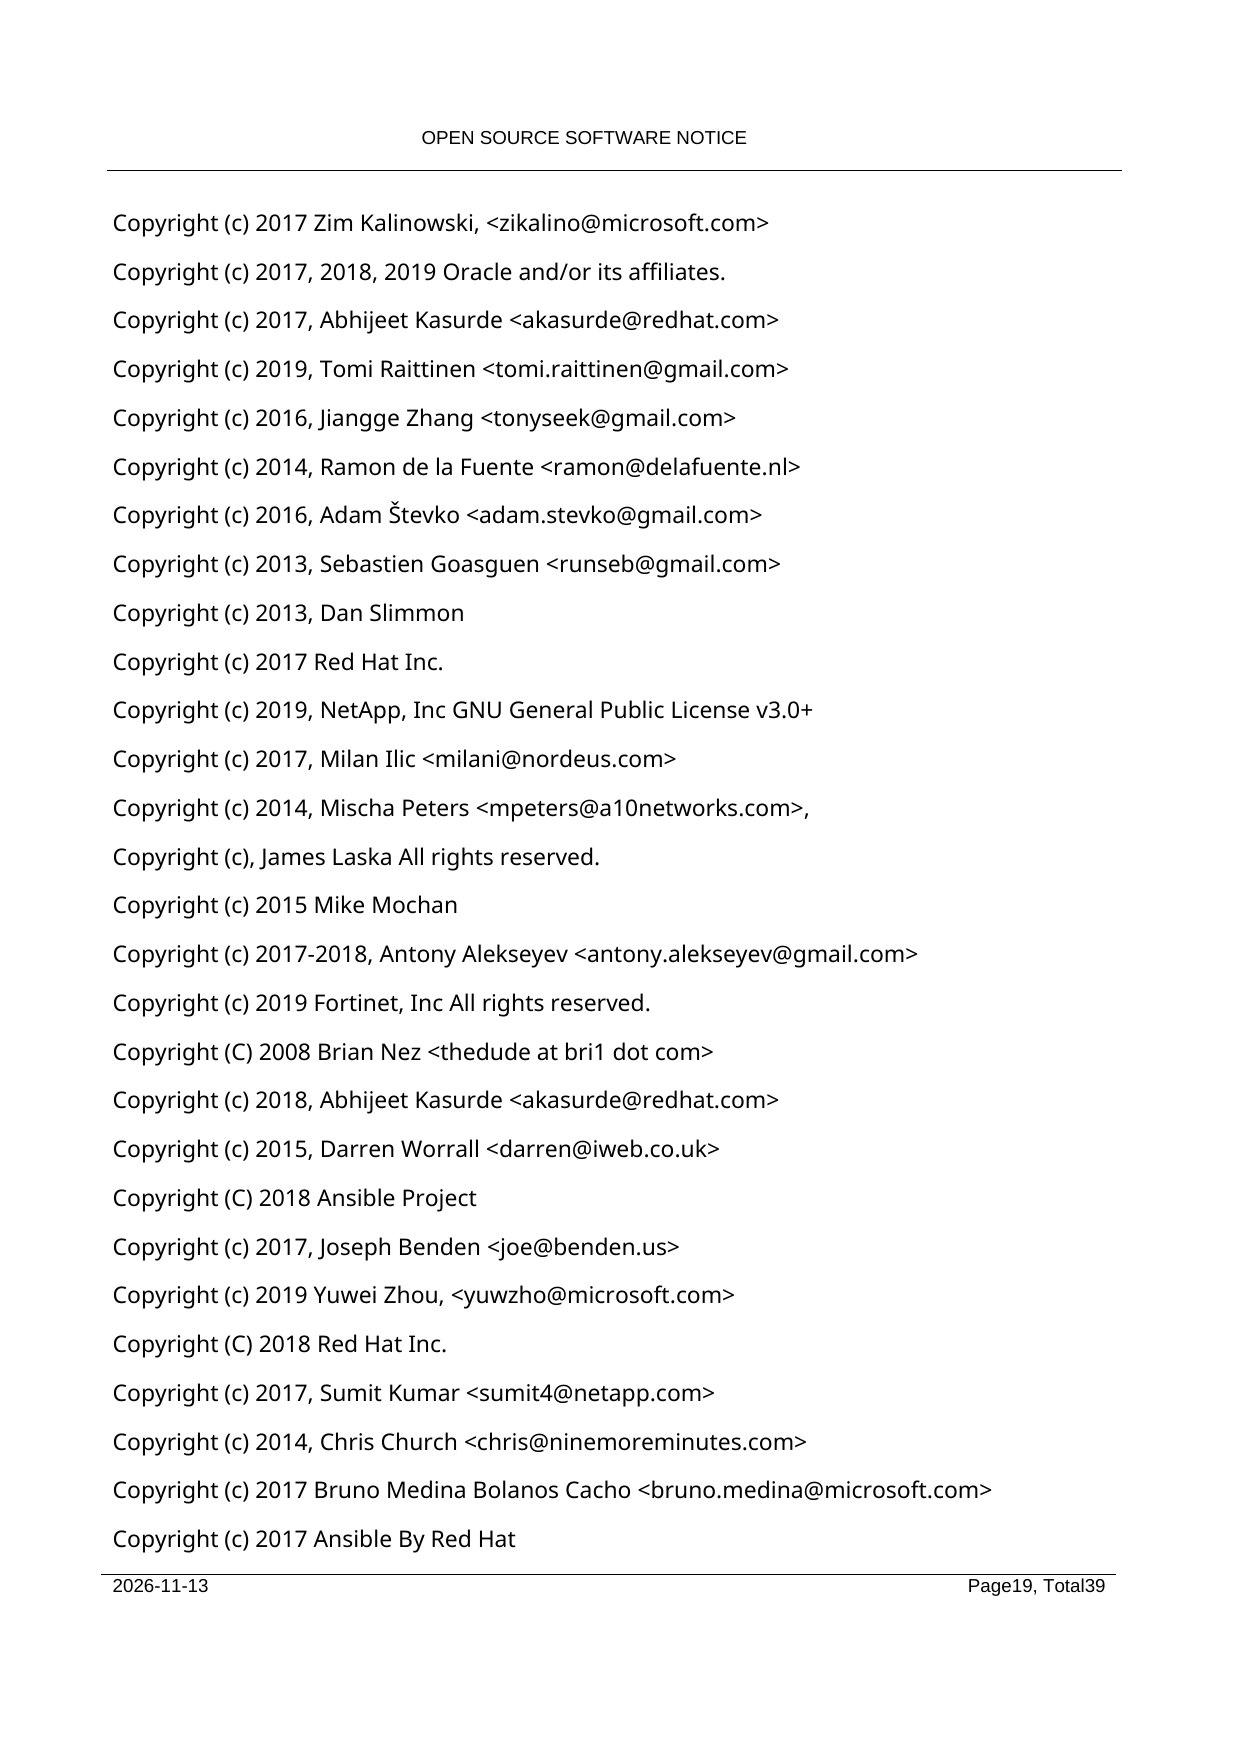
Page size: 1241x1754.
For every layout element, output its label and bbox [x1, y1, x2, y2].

text [112, 206, 1128, 1555]
